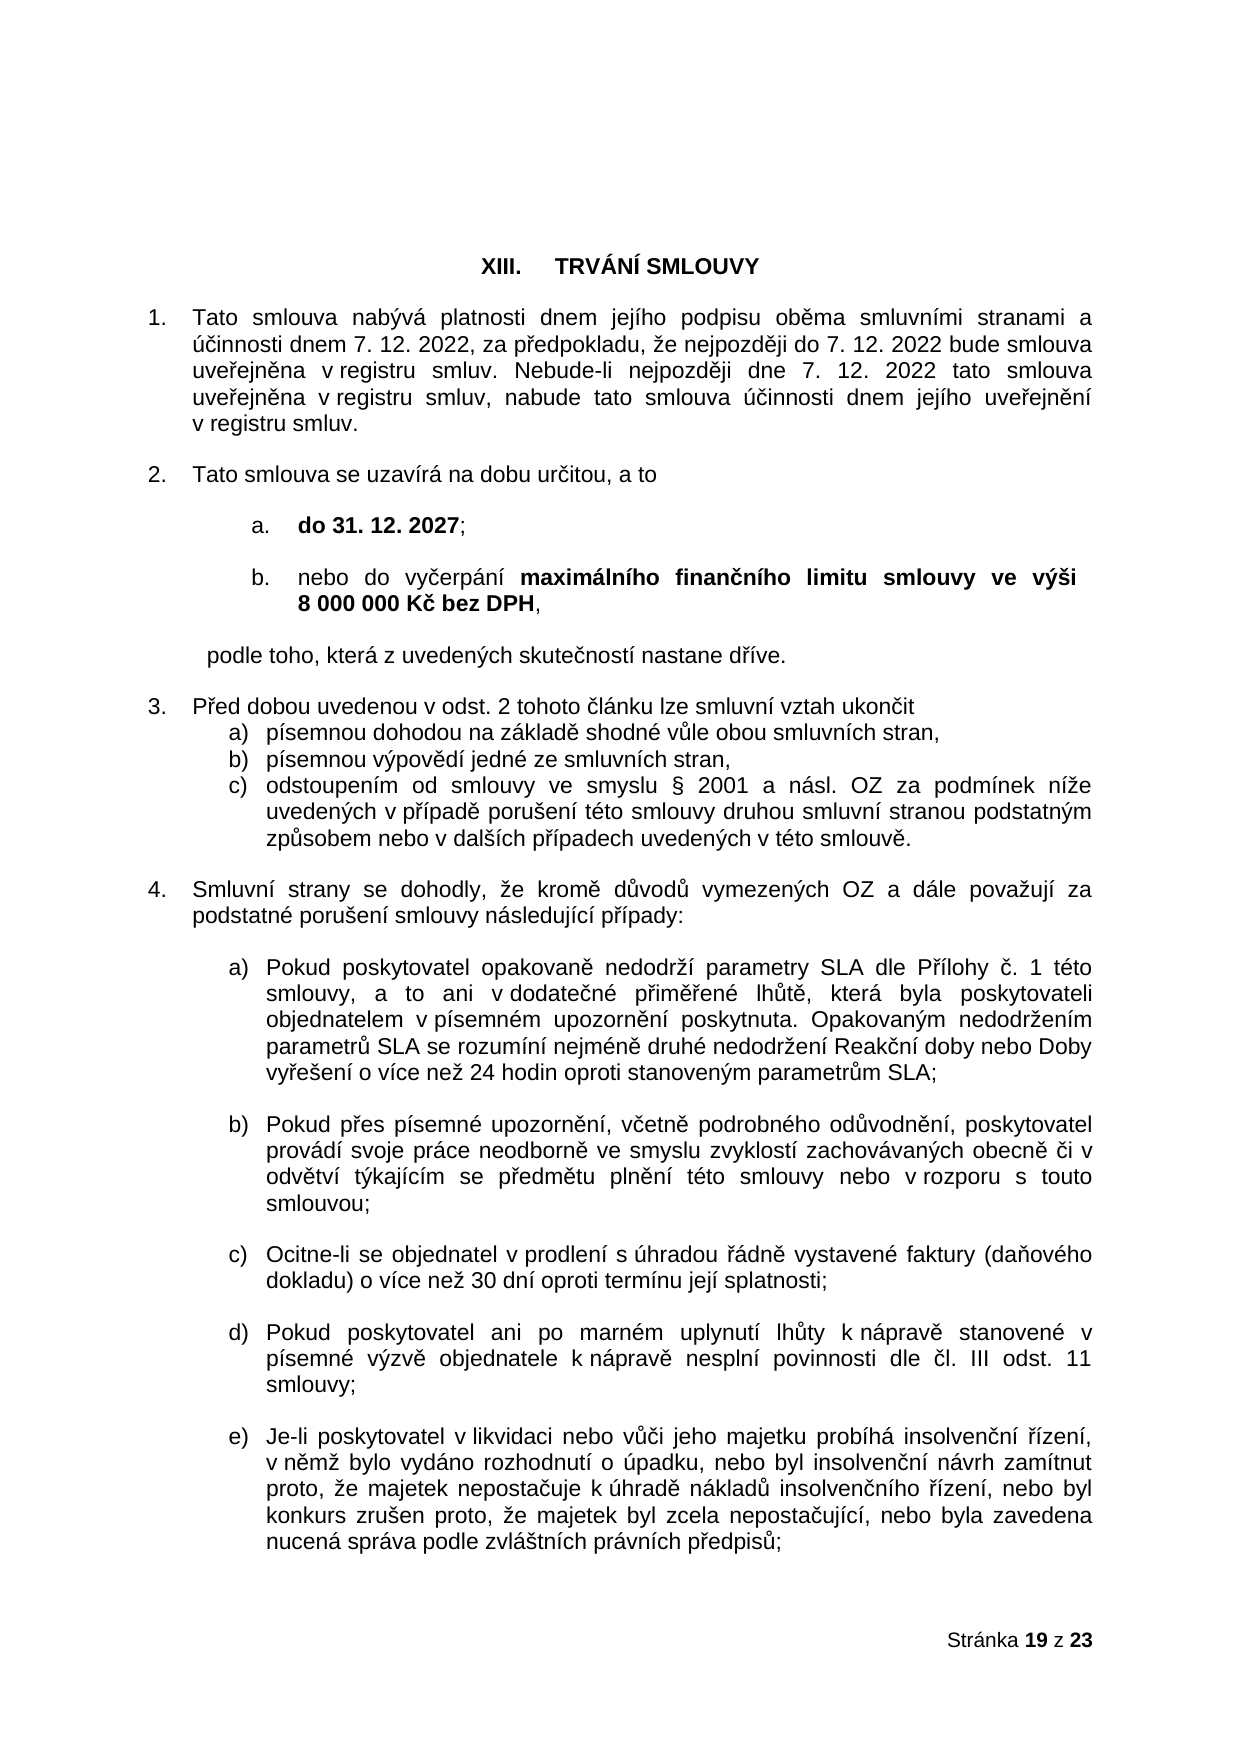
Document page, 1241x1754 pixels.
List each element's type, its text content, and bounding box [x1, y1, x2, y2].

text podle toho, která z uvedených skutečností nastane dříve. [207, 642, 1093, 668]
list odstoupením od smlouvy ve smyslu § 2001 a násl. OZ za podmínek níže uvedených v případě porušení této smlouvy druhou smluvní stranou podstatným způsobem nebo v dalších případech uvedených v této smlouvě. [228, 772, 1093, 851]
text XIII. TRVÁNÍ SMLOUVY [148, 253, 1093, 279]
list Tato smlouva se uzavírá na dobu určitou, a to [148, 461, 1093, 487]
list Smluvní strany se dohodly, že kromě důvodů vymezených OZ a dále považují za podstatné porušení smlouvy následující případy: [148, 876, 1093, 929]
list Pokud přes písemné upozornění, včetně podrobného odůvodnění, poskytovatel provádí svoje práce neodborně ve smyslu zvyklostí zachovávaných obecně či v odvětví týkajícím se předmětu plnění této smlouvy nebo v rozporu s touto smlouvou; [228, 1111, 1093, 1216]
list Pokud poskytovatel opakovaně nedodrží parametry SLA dle Přílohy č. 1 této smlouvy, a to ani v dodatečné přiměřené lhůtě, která byla poskytovateli objednatelem v písemném upozornění poskytnuta. Opakovaným nedodržením parametrů SLA se rozumíní nejméně druhé nedodržení Reakční doby nebo Doby vyřešení o více než 24 hodin oproti stanoveným parametrům SLA; [228, 954, 1093, 1086]
list Ocitne-li se objednatel v prodlení s úhradou řádně vystavené faktury (daňového dokladu) o více než 30 dní oproti termínu její splatnosti; [228, 1241, 1093, 1294]
list Tato smlouva nabývá platnosti dnem jejího podpisu oběma smluvními stranami a účinnosti dnem 7. 12. 2022, za předpokladu, že nejpozději do 7. 12. 2022 bude smlouva uveřejněna v registru smluv. Nebude-li nejpozději dne 7. 12. 2022 tato smlouva uveřejněna v registru smluv, nabude tato smlouva účinnosti dnem jejího uveřejnění v registru smluv. [148, 304, 1093, 436]
list do 31. 12. 2027; [251, 512, 1093, 539]
list písemnou výpovědí jedné ze smluvních stran, [228, 746, 1093, 772]
list písemnou dohodou na základě shodné vůle obou smluvních stran, [228, 719, 1093, 746]
list Před dobou uvedenou v odst. 2 tohoto článku lze smluvní vztah ukončit [148, 693, 1093, 719]
list nebo do vyčerpání maximálního finančního limitu smlouvy ve výši 8 000 000 Kč bez DPH, [251, 564, 1093, 617]
list Pokud poskytovatel ani po marném uplynutí lhůty k nápravě stanovené v písemné výzvě objednatele k nápravě nesplní povinnosti dle čl. III odst. 11 smlouvy; [228, 1319, 1093, 1398]
list Je-li poskytovatel v likvidaci nebo vůči jeho majetku probíhá insolvenční řízení, v němž bylo vydáno rozhodnutí o úpadku, nebo byl insolvenční návrh zamítnut proto, že majetek nepostačuje k úhradě nákladů insolvenčního řízení, nebo byl konkurs zrušen proto, že majetek byl zcela nepostačující, nebo byla zavedena nucená správa podle zvláštních právních předpisů; [228, 1423, 1093, 1554]
